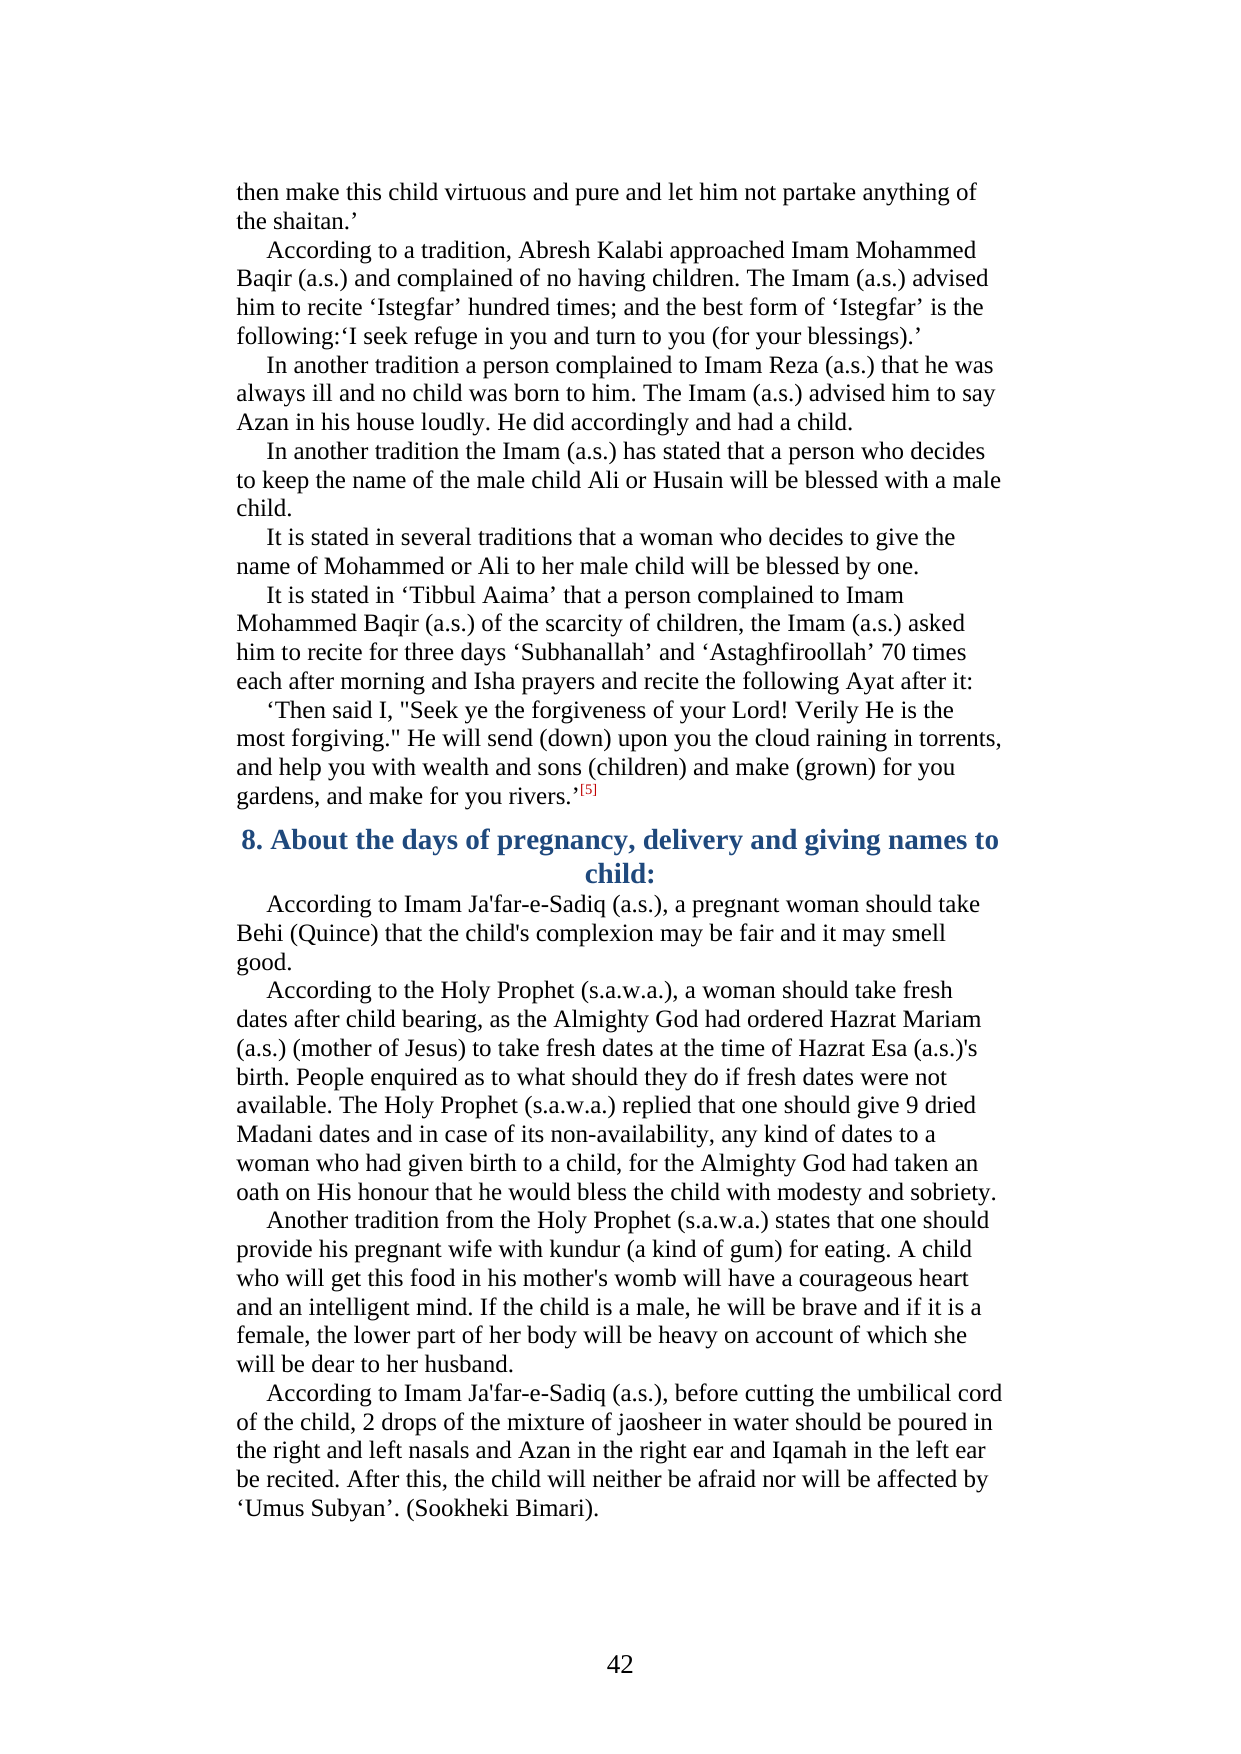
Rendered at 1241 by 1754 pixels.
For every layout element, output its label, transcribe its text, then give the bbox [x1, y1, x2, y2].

text According to a tradition, Abresh Kalabi approached Imam Mohammed Baqir (a.s.) and complained of no having children. The Imam (a.s.) advised [236, 235, 1004, 292]
subtitle 8. About the days of pregnancy, delivery and giving names to child: [236, 822, 1004, 889]
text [236, 177, 1004, 235]
text In another tradition a person complained to Imam Reza (a.s.) that he was always ill and no child was born to him. The Imam (a.s.) advised him to say Azan in his house loudly. He did accordingly and had a child. [236, 350, 1004, 436]
text Another tradition from the Holy Prophet (s.a.w.a.) states that one should provide his pregnant wife with kundur (a kind of gum) for eating. A child who will get this food in his mother's womb will have a courageous heart and an intelligent mind. If the child is a male, he will be brave and if it is a female, the lower part of her body will be heavy on account of which she will be dear to her husband. [236, 1206, 1004, 1378]
text According to the Holy Prophet (s.a.w.a.), a woman should take fresh dates after child bearing, as the Almighty God had ordered Hazrat Mariam (a.s.) (mother of Jesus) to take fresh dates at the time of Hazrat Esa (a.s.)'s birth. People enquired as to what should they do if fresh dates were not available. The Holy Prophet (s.a.w.a.) replied that one should give 9 dried Madani dates and in case of its non-availability, any kind of dates to a woman who had given birth to a child, for the Almighty God had taken an oath on His honour that he would bless the child with modesty and sobriety. [236, 976, 1004, 1206]
text According to Imam Ja'far-e-Sadiq (a.s.), before cutting the umbilical cord of the child, 2 drops of the mixture of jaosheer in water should be poured in the right and left nasals and Azan in the right ear and Iqamah in the left ear be recited. After this, the child will neither be afraid nor will be affected by ‘Umus Subyan’. (Sookheki Bimari). [236, 1378, 1004, 1522]
text It is stated in several traditions that a woman who decides to give the name of Mohammed or Ali to her male child will be blessed by one. [236, 522, 1004, 580]
text It is stated in ‘Tibbul Aaima’ that a person complained to Imam Mohammed Baqir (a.s.) of the scarcity of children, the Imam (a.s.) asked him to recite for three days ‘Subhanallah’ and ‘Astaghfiroollah’ 70 times each after morning and Isha prayers and recite the following Ayat after it: [236, 580, 1004, 695]
text According to Imam Ja'far-e-Sadiq (a.s.), a pregnant woman should take Behi (Quince) that the child's complexion may be fair and it may smell good. [236, 889, 1004, 976]
text In another tradition the Imam (a.s.) has stated that a person who decides to keep the name of the male child Ali or Husain will be blessed with a male child. [236, 436, 1004, 522]
text him to recite ‘Istegfar’ hundred times; and the best form of ‘Istegfar’ is the following:‘I seek refuge in you and turn to you (for your blessings).’ [236, 292, 1004, 350]
text ‘Then said I, "Seek ye the forgiveness of your Lord! Verily He is the most forgiving." He will send (down) upon you the cloud raining in torrents, and help you with wealth and sons (children) and make (grown) for you gardens, and make for you rivers.’[5] [236, 695, 1004, 810]
